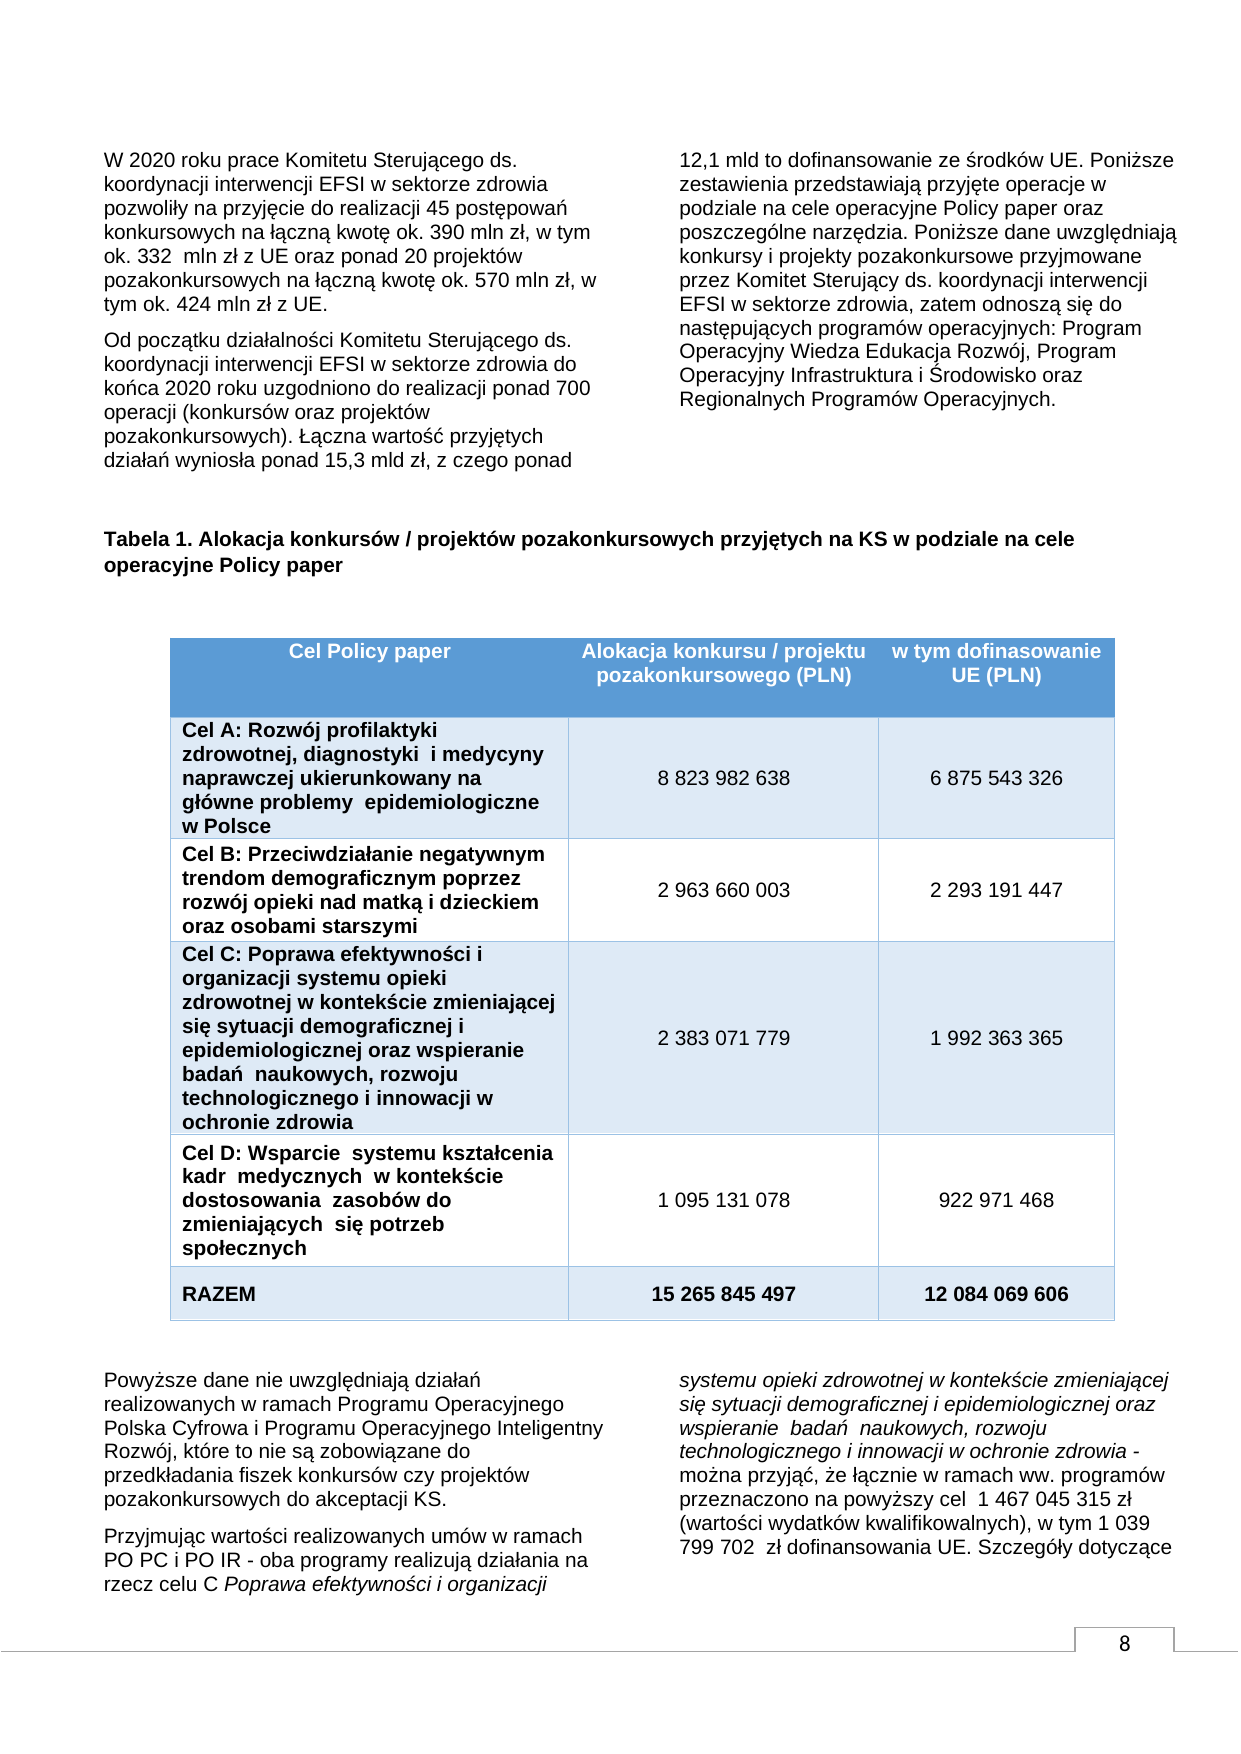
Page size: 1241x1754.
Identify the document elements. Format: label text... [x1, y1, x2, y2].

table_cell 922 971 468 [879, 1135, 1114, 1266]
table_header Alokacja konkursu / projektu pozakonkursowego (PLN) [569, 639, 878, 717]
table_cell Cel B: Przeciwdziałanie negatywnym trendom demograﬁcznym poprzez rozwój opieki nad matką i dzieckiem oraz osobami starszymi [171, 839, 568, 941]
text Powyższe dane nie uwzględniają działań realizowanych w ramach Programu Operacyjnego Polska Cyfrowa i Programu Operacyjnego Inteligentny Rozwój, które to nie są zobowiązane do przedkładania fiszek konkursów czy projektów pozakonkursowych do akceptacji KS. [103, 1367, 605, 1511]
table_cell 2 293 191 447 [879, 839, 1114, 941]
table_cell Cel C: Poprawa efektywności i organizacji systemu opieki zdrowotnej w kontekście zmieniającej się sytuacji demograﬁcznej i epidemiologicznej oraz wspieranie badań naukowych, rozwoju technologicznego i innowacji w ochronie zdrowia [171, 942, 568, 1133]
table_cell 1 095 131 078 [569, 1135, 878, 1266]
table_header Cel Policy paper [171, 639, 568, 717]
table_cell 15 265 845 497 [569, 1267, 878, 1319]
table_header w tym dofinasowanie UE (PLN) [879, 639, 1114, 717]
table_cell 1 992 363 365 [879, 942, 1114, 1133]
table_cell Cel D: Wsparcie systemu kształcenia kadr medycznych w kontekście dostosowania zasobów do zmieniających się potrzeb społecznych [171, 1135, 568, 1266]
table_cell RAZEM [171, 1267, 568, 1319]
text W 2020 roku prace Komitetu Sterującego ds. koordynacji interwencji EFSI w sektorze zdrowia pozwoliły na przyjęcie do realizacji 45 postępowań konkursowych na łączną kwotę ok. 390 mln zł, w tym ok. 332 mln zł z UE oraz ponad 20 projektów pozakonkursowych na łączną kwotę ok. 570 mln zł, w tym ok. 424 mln zł z UE. [103, 148, 605, 315]
text Od początku działalności Komitetu Sterującego ds. koordynacji interwencji EFSI w sektorze zdrowia do końca 2020 roku uzgodniono do realizacji ponad 700 operacji (konkursów oraz projektów pozakonkursowych). Łączna wartość przyjętych działań wyniosła ponad 15,3 mld zł, z czego ponad 12,1 mld to dofinansowanie ze środków UE. Poniższe zestawienia przedstawiają przyjęte operacje w podziale na cele operacyjne Policy paper oraz poszczególne narzędzia. Poniższe dane uwzględniają konkursy i projekty pozakonkursowe przyjmowane przez Komitet Sterujący ds. koordynacji interwencji EFSI w sektorze zdrowia, zatem odnoszą się do następujących programów operacyjnych: Program Operacyjny Wiedza Edukacja Rozwój, Program Operacyjny Infrastruktura i Środowisko oraz Regionalnych Programów Operacyjnych. [679, 148, 1181, 411]
table_cell 2 963 660 003 [569, 839, 878, 941]
table_cell 12 084 069 606 [879, 1267, 1114, 1319]
table_cell 2 383 071 779 [569, 942, 878, 1133]
table_cell 6 875 543 326 [879, 718, 1114, 838]
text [103, 1524, 605, 1596]
table_cell 8 823 982 638 [569, 718, 878, 838]
text Od początku działalności Komitetu Sterującego ds. koordynacji interwencji EFSI w sektorze zdrowia do końca 2020 roku uzgodniono do realizacji ponad 700 operacji (konkursów oraz projektów pozakonkursowych). Łączna wartość przyjętych działań wyniosła ponad 15,3 mld zł, z czego ponad 12,1 mld to dofinansowanie ze środków UE. Poniższe zestawienia przedstawiają przyjęte operacje w podziale na cele operacyjne Policy paper oraz poszczególne narzędzia. Poniższe dane uwzględniają konkursy i projekty pozakonkursowe przyjmowane przez Komitet Sterujący ds. koordynacji interwencji EFSI w sektorze zdrowia, zatem odnoszą się do następujących programów operacyjnych: Program Operacyjny Wiedza Edukacja Rozwój, Program Operacyjny Infrastruktura i Środowisko oraz Regionalnych Programów Operacyjnych. [103, 328, 605, 472]
table_cell Cel A: Rozwój proﬁlaktyki zdrowotnej, diagnostyki i medycyny naprawczej ukierunkowany na główne problemy epidemiologiczne w Polsce [171, 718, 568, 838]
text Tabela 1. Alokacja konkursów / projektów pozakonkursowych przyjętych na KS w podziale na cele operacyjne Policy paper [103, 527, 1181, 576]
